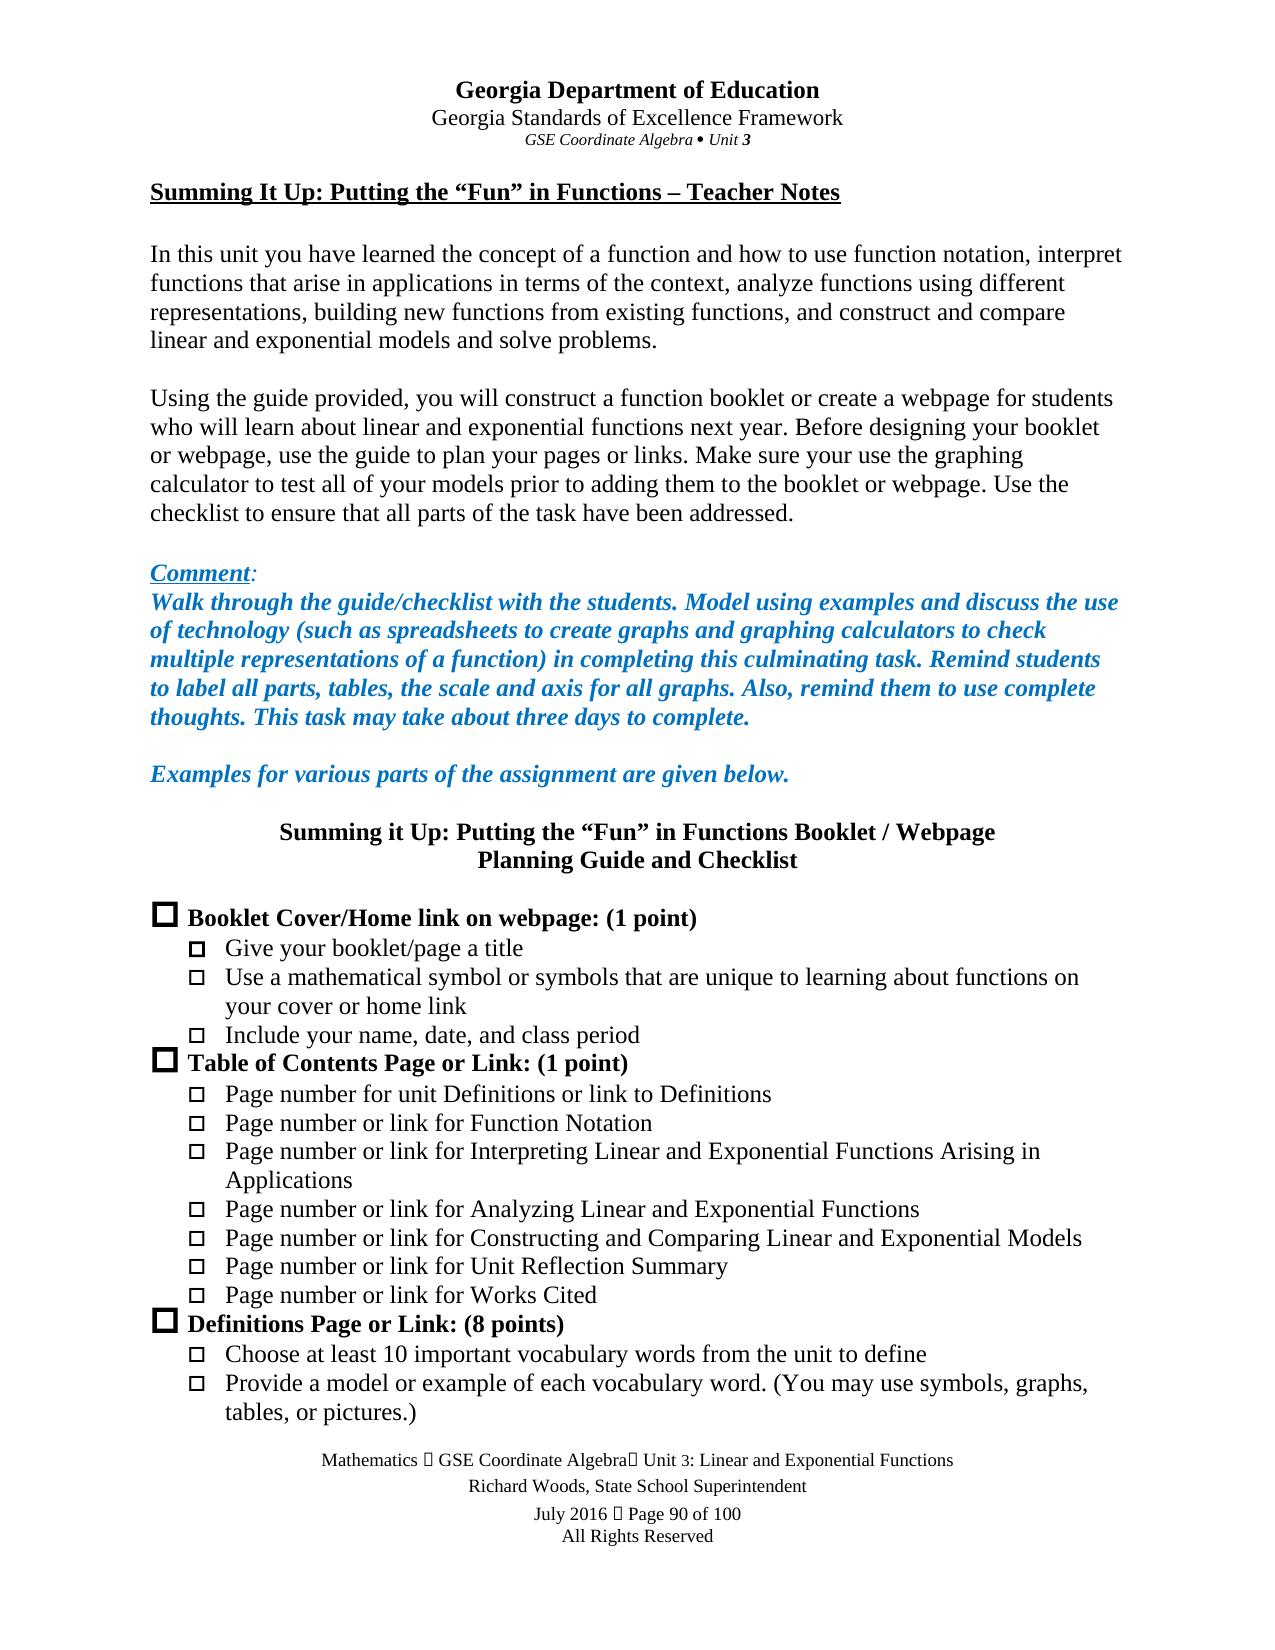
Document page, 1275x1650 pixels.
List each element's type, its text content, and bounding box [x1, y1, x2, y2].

list Provide a model or example of each vocabulary word. (You may use symbols, graphs, tables, or pictures.) [187, 1368, 1125, 1426]
text Comment: [150, 558, 1125, 587]
list Definitions Page or Link: (8 points) [150, 1309, 1125, 1339]
list Use a mathematical symbol or symbols that are unique to learning about functions on your cover or home link [187, 962, 1125, 1020]
list Page number or link for Function Notation [187, 1108, 1125, 1136]
list Include your name, date, and class period [187, 1020, 1125, 1048]
text In this unit you have learned the concept of a function and how to use function notation, interpret functions that arise in applications in terms of the context, analyze functions using different representations, building new functions from existing functions, and construct and compare linear and exponential models and solve problems. [150, 239, 1125, 354]
list Page number or link for Unit Reflection Summary [187, 1251, 1125, 1280]
list Page number or link for Works Cited [187, 1280, 1125, 1309]
text Using the guide provided, you will construct a function booklet or create a webpage for students who will learn about linear and exponential functions next year. Before designing your booklet or webpage, use the guide to plan your pages or links. Make sure your use the graphing calculator to test all of your models prior to adding them to the booklet or webpage. Use the checklist to ensure that all parts of the task have been addressed. [150, 383, 1125, 527]
list Booklet Cover/Home link on webpage: (1 point) [150, 903, 1125, 933]
list Page number or link for Constructing and Comparing Linear and Exponential Models [187, 1223, 1125, 1251]
list Give your booklet/page a title [187, 933, 1125, 962]
text Examples for various parts of the assignment are given below. [150, 759, 1125, 788]
text Summing it Up: Putting the “Fun” in Functions Booklet / Webpage Planning Guide and Checklist [150, 817, 1125, 874]
list Page number for unit Definitions or link to Definitions [187, 1079, 1125, 1108]
list Table of Contents Page or Link: (1 point) [150, 1048, 1125, 1079]
list Page number or link for Analyzing Linear and Exponential Functions [187, 1194, 1125, 1223]
list Choose at least 10 important vocabulary words from the unit to define [187, 1339, 1125, 1368]
list Page number or link for Interpreting Linear and Exponential Functions Arising in Applications [187, 1136, 1125, 1194]
text Walk through the guide/checklist with the students. Model using examples and discuss the use of technology (such as spreadsheets to create graphs and graphing calculators to check multiple representations of a function) in completing this culminating task. Remind students to label all parts, tables, the scale and axis for all graphs. Also, remind them to use complete thoughts. This task may take about three days to complete. [150, 587, 1125, 730]
text Summing It Up: Putting the “Fun” in Functions – Teacher Notes [150, 177, 1125, 206]
